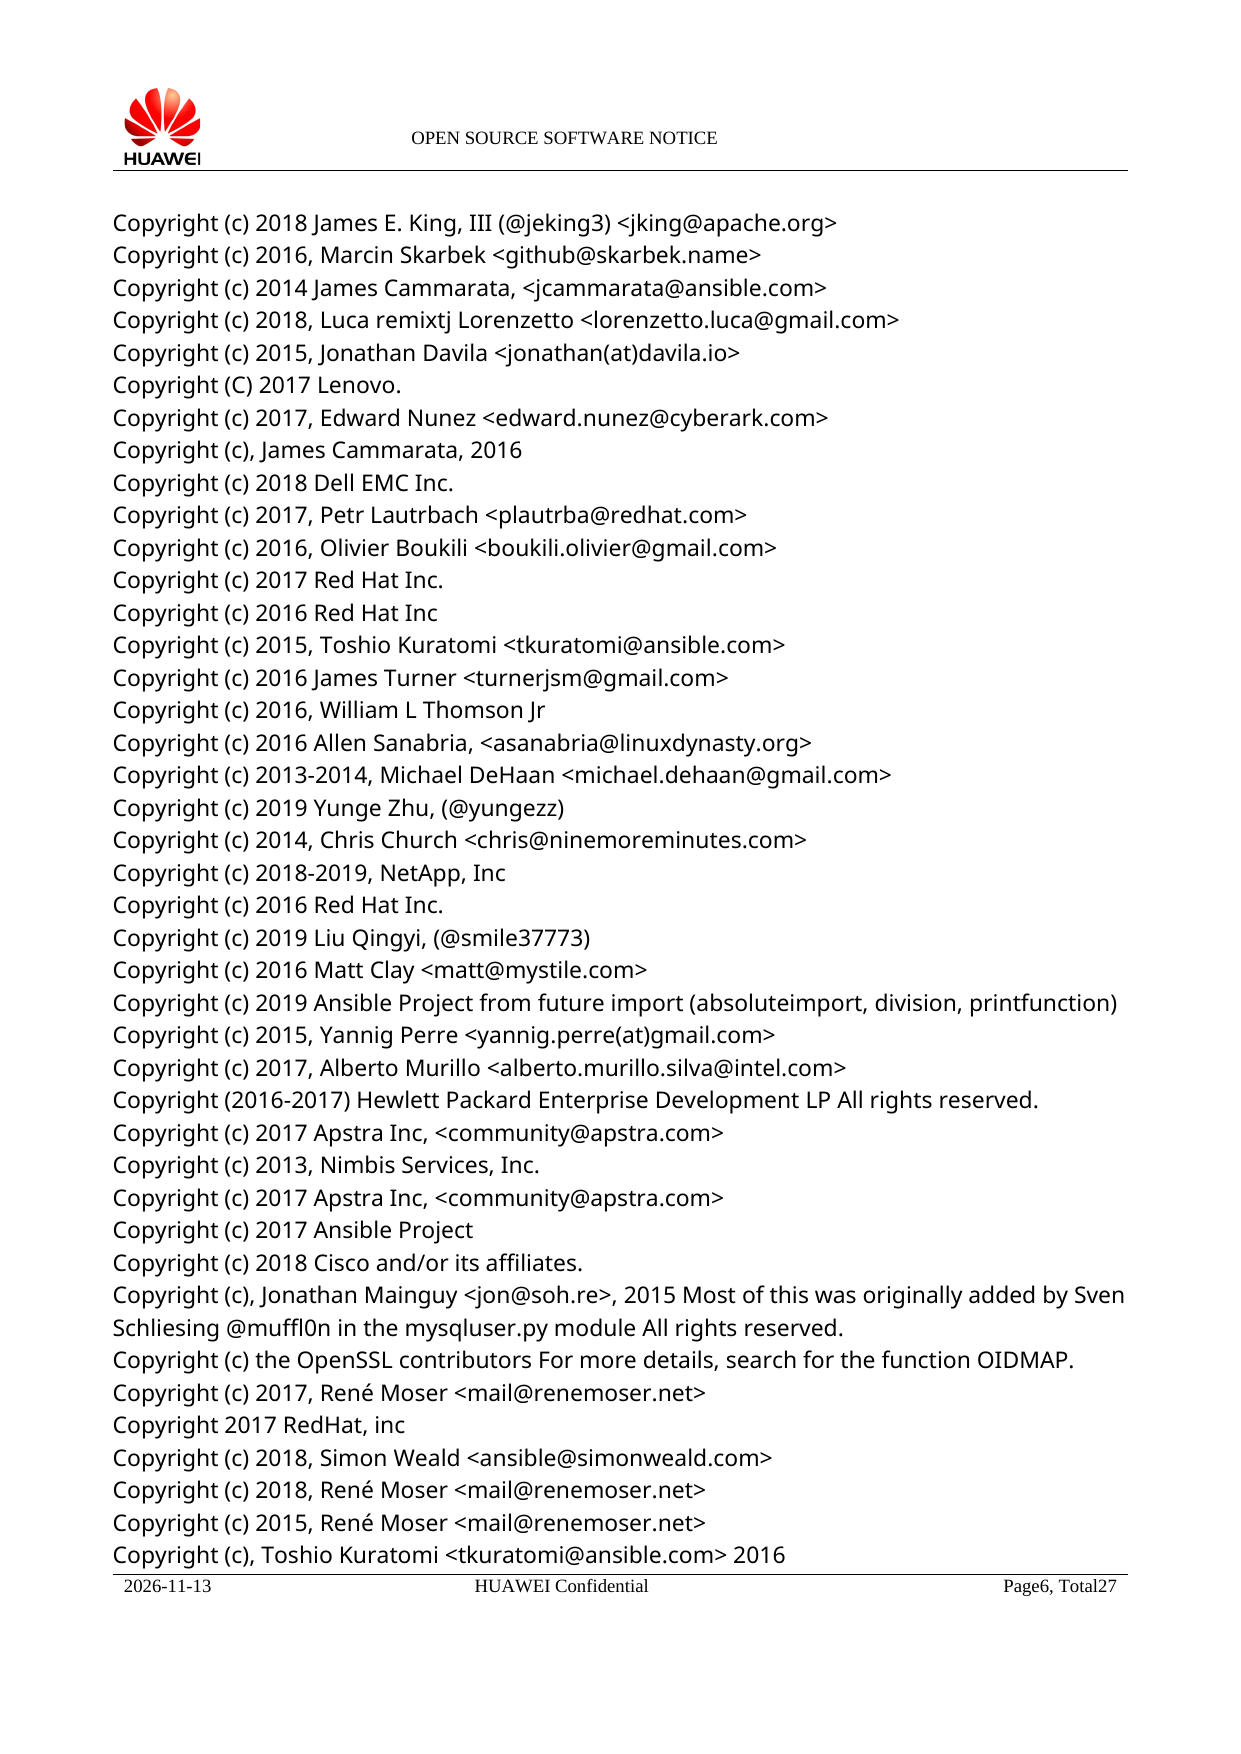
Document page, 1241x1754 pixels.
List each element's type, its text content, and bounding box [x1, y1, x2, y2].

picture [124, 88, 201, 165]
